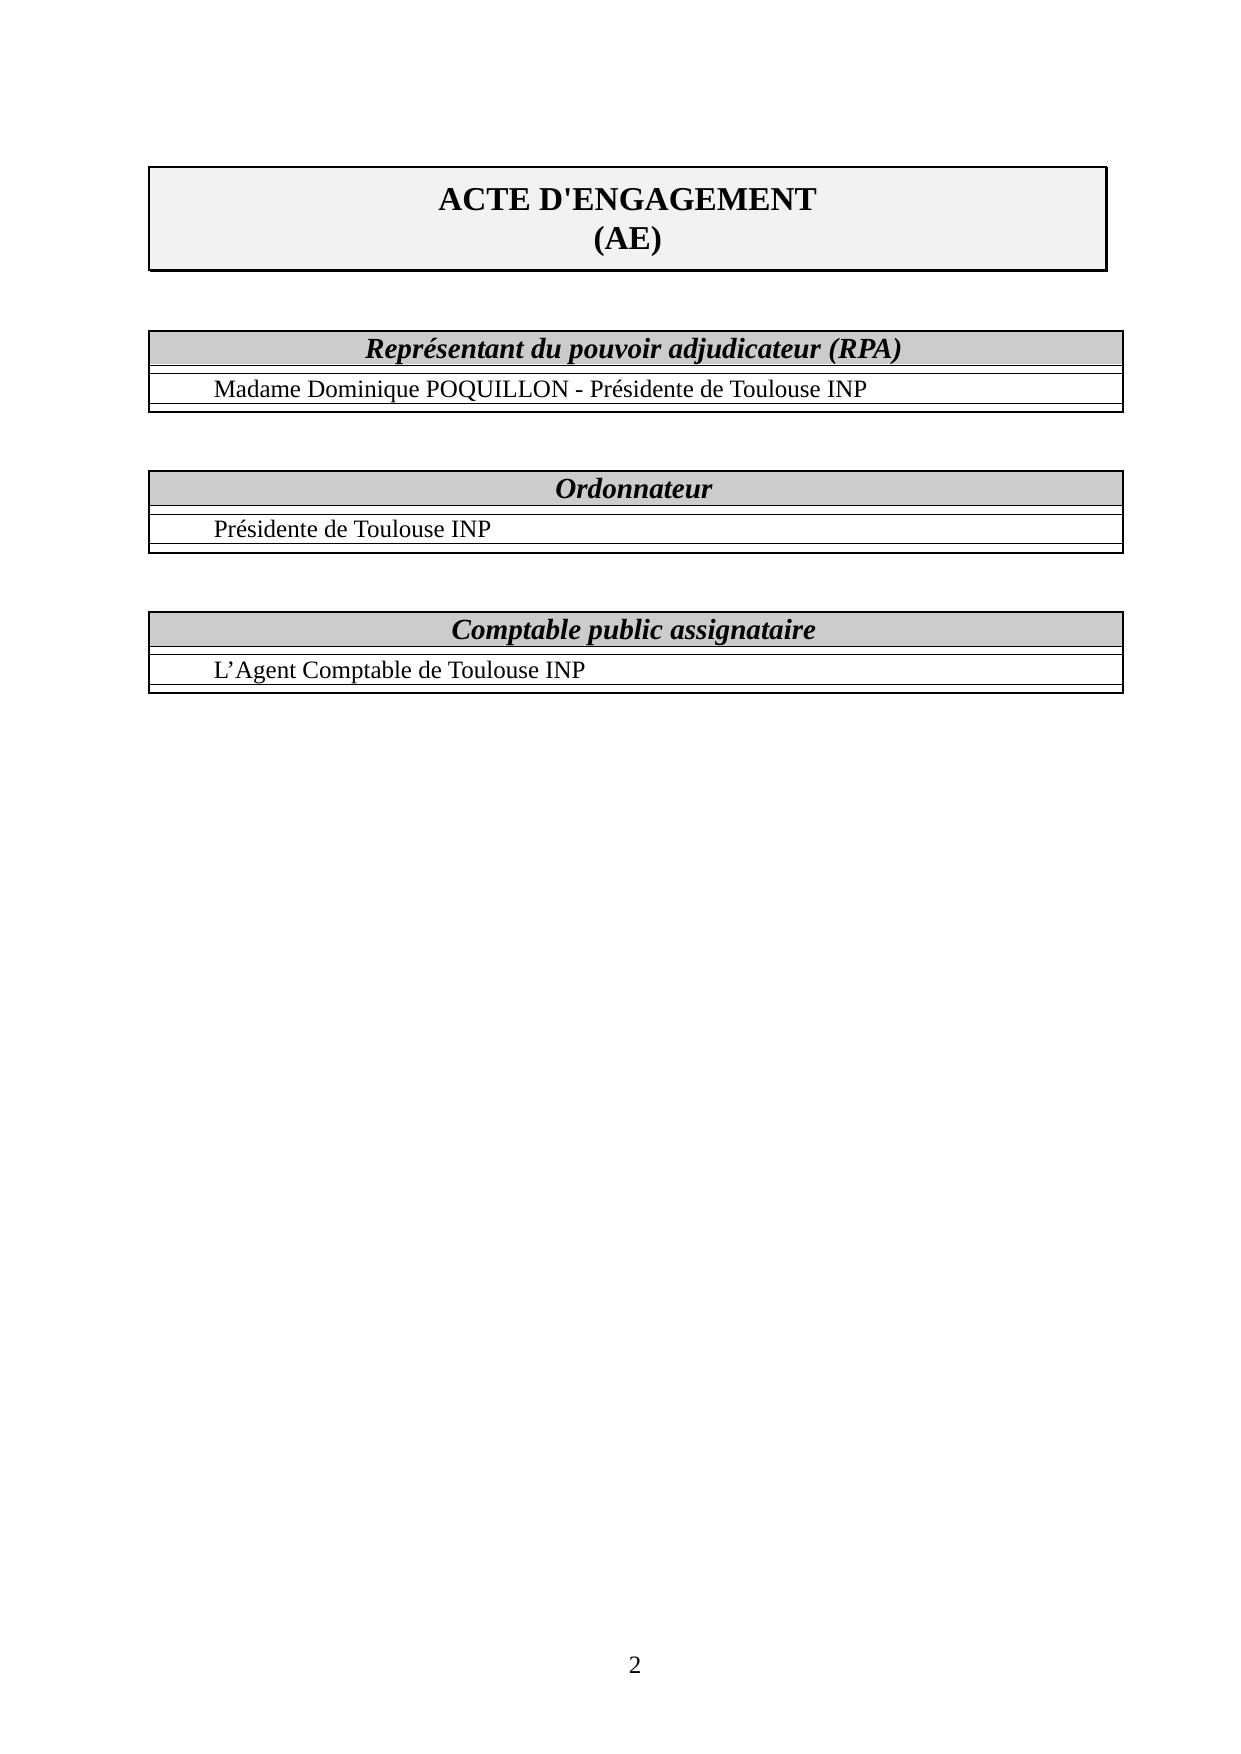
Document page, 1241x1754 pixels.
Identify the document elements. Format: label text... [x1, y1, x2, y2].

table_cell [150, 404, 1122, 411]
table_cell L’Agent Comptable de Toulouse INP [150, 655, 1122, 684]
table_cell Madame Dominique POQUILLON - Présidente de Toulouse INP [150, 374, 1122, 403]
table_cell [150, 366, 1122, 373]
table_cell [150, 544, 1122, 552]
table_cell [150, 647, 1122, 654]
table_cell [150, 685, 1122, 692]
text ACTE D'ENGAGEMENT (AE) [150, 168, 1105, 269]
table_header Ordonnateur [150, 472, 1122, 505]
table_header Comptable public assignataire [150, 613, 1122, 646]
table_cell [150, 506, 1122, 513]
table_cell Présidente de Toulouse INP [150, 515, 1122, 543]
table_header Représentant du pouvoir adjudicateur (RPA) [150, 332, 1122, 364]
